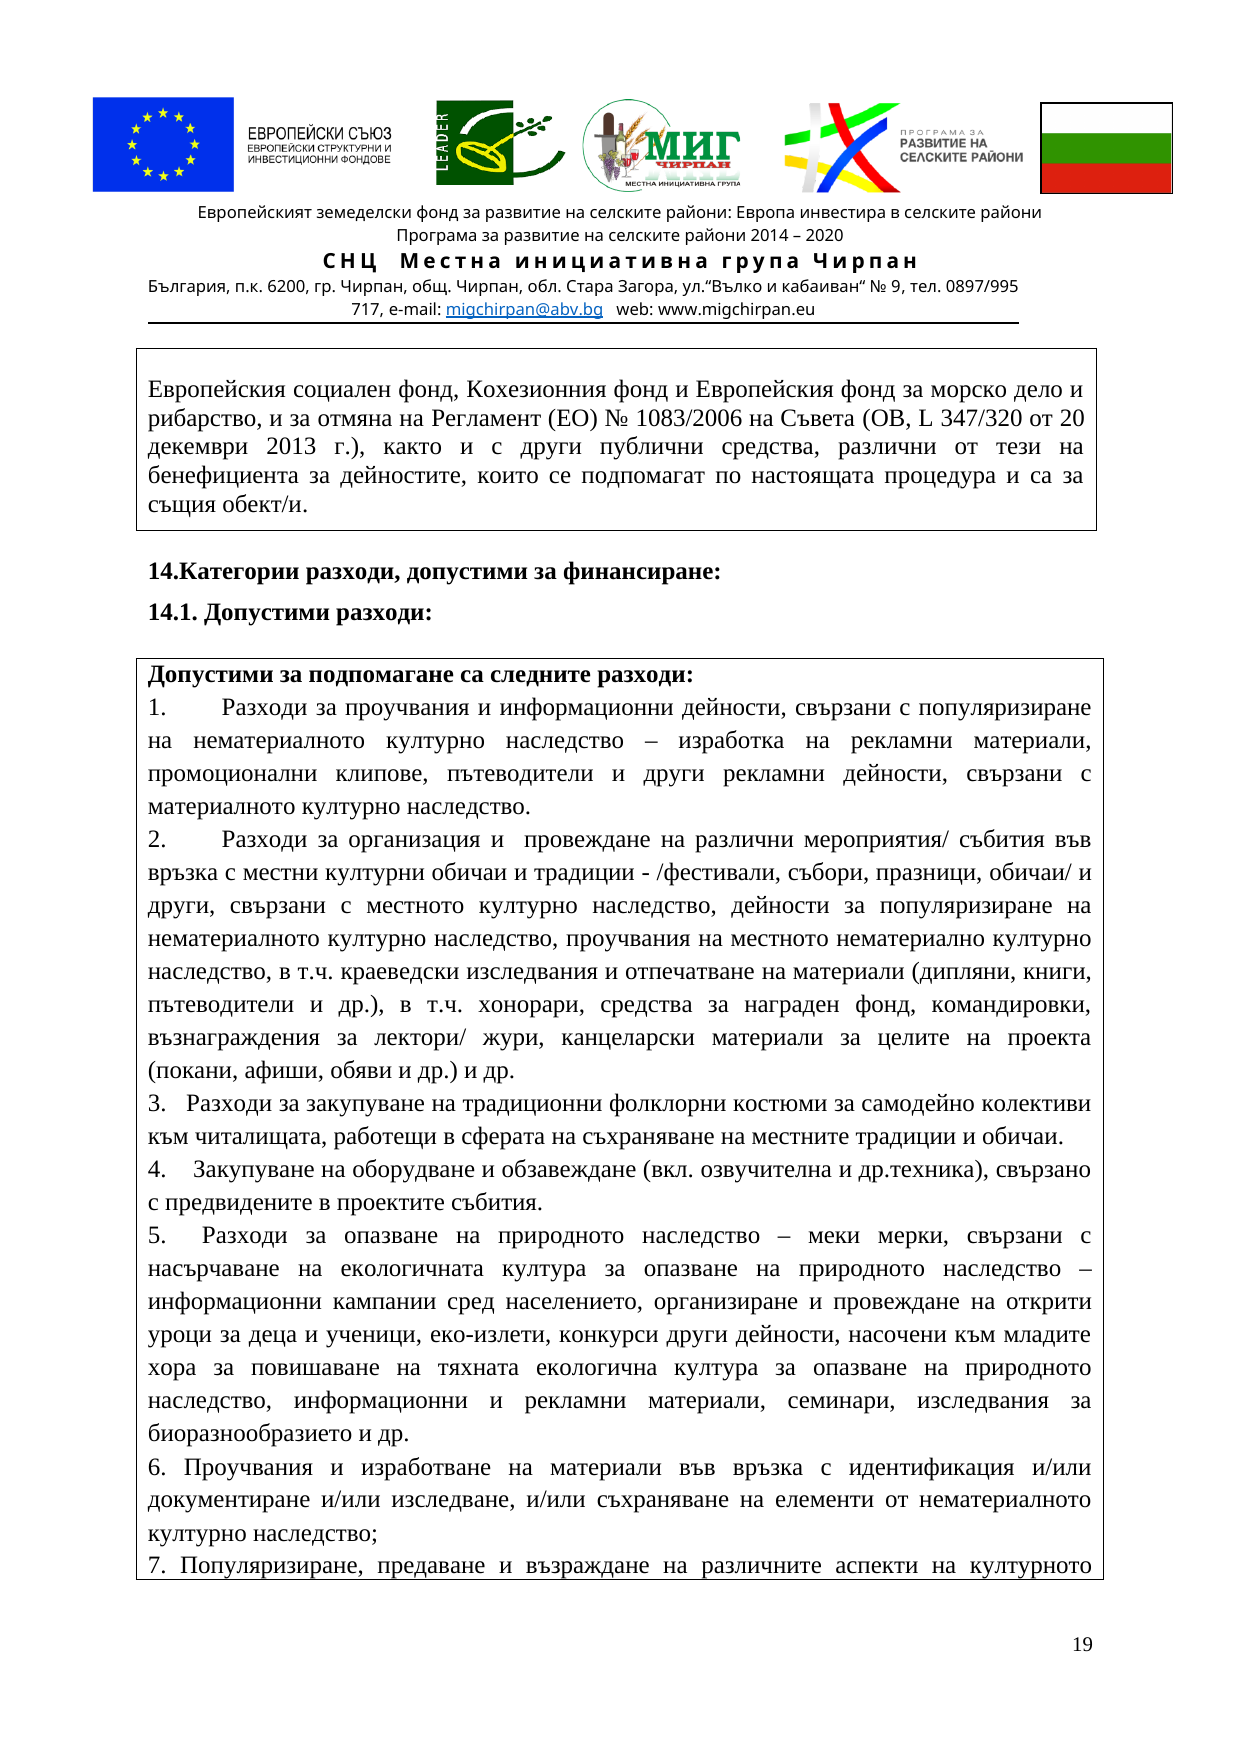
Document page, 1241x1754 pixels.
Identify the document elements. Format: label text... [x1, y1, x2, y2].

text 14.1. Допустими разходи: [148, 597, 1093, 626]
picture [770, 95, 1033, 199]
picture [436, 100, 569, 185]
picture [79, 82, 425, 202]
picture [582, 99, 741, 192]
subtitle 14.Категории разходи, допустими за финансиране: [148, 556, 1093, 585]
